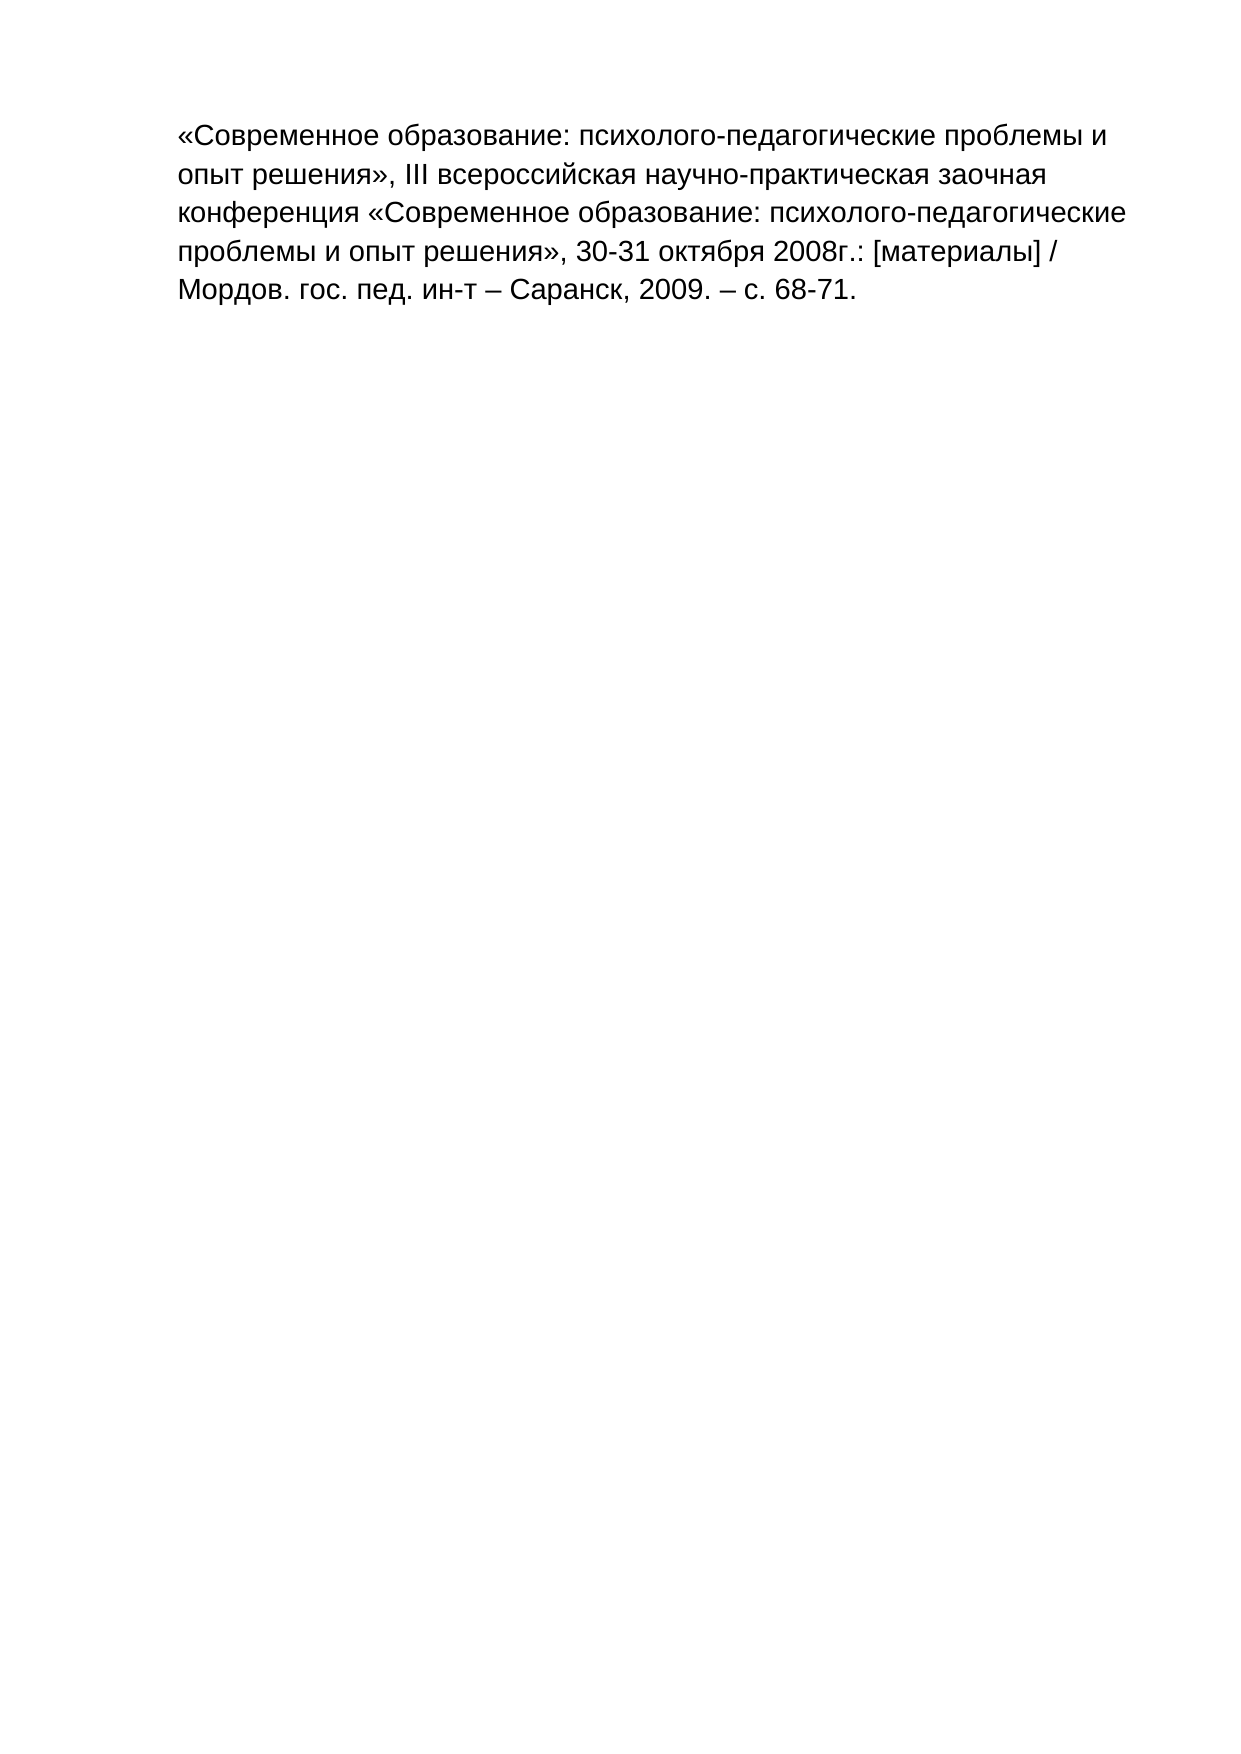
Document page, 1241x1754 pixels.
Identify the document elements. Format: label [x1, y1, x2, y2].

text [177, 118, 1152, 306]
